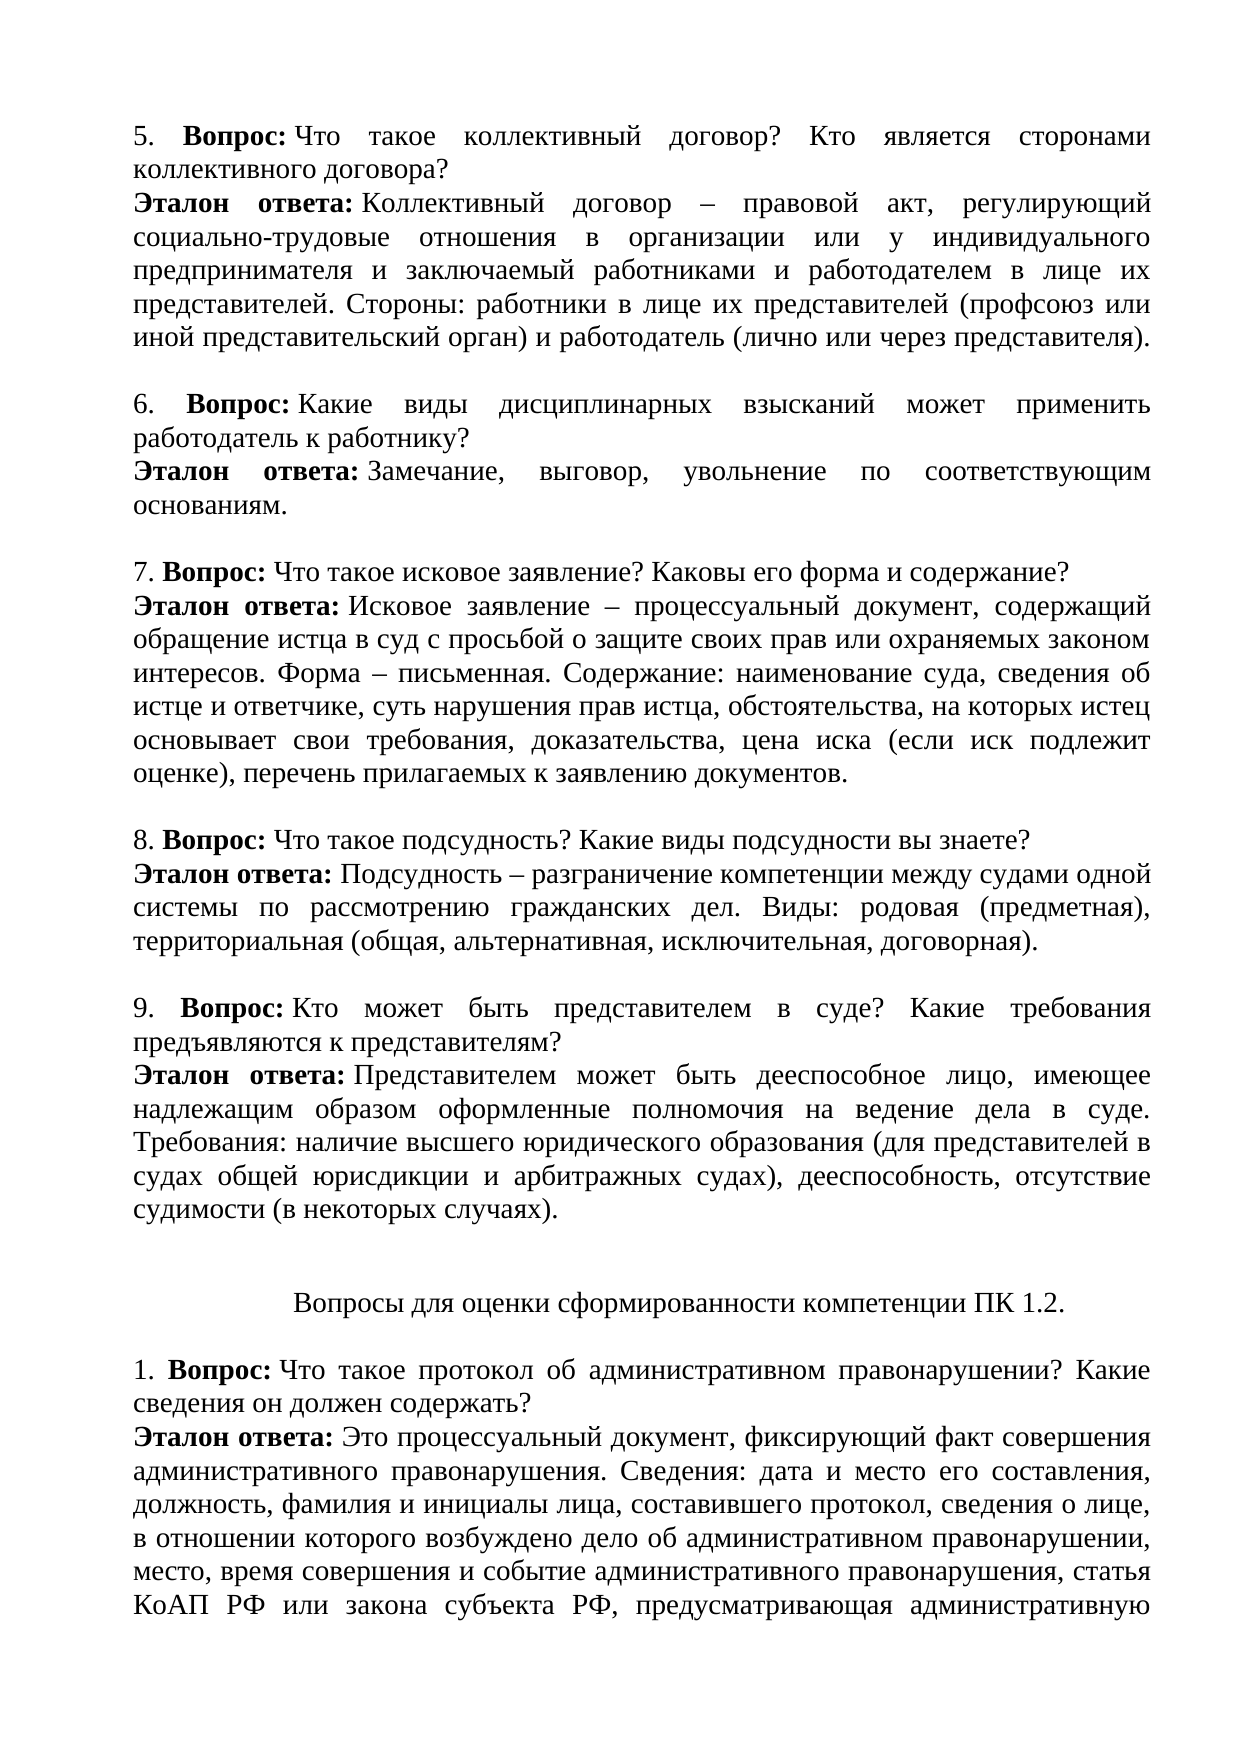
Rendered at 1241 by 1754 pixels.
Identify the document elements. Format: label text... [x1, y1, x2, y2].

text Эталон ответа: Коллективный договор – правовой акт, регулирующий социально-трудовые отношения в организации или у индивидуального предпринимателя и заключаемый работниками и работодателем в лице их представителей. Стороны: работники в лице их представителей (профсоюз или иной представительский орган) и работодатель (лично или через представителя). 6. Вопрос: Какие виды дисциплинарных взысканий может применить работодатель к работнику? [133, 185, 1152, 453]
text 1. Вопрос: Что такое протокол об административном правонарушении? Какие сведения он должен содержать? [133, 1352, 1152, 1419]
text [133, 1419, 1152, 1620]
text Эталон ответа: Представителем может быть дееспособное лицо, имеющее надлежащим образом оформленные полномочия на ведение дела в суде. Требования: наличие высшего юридического образования (для представителей в судах общей юрисдикции и арбитражных судах), дееспособность, отсутствие судимости (в некоторых случаях). [133, 1057, 1152, 1225]
text 5. Вопрос: Что такое коллективный договор? Кто является сторонами коллективного договора? [133, 118, 1152, 185]
text Эталон ответа: Замечание, выговор, увольнение по соответствующим основаниям. 7. Вопрос: Что такое исковое заявление? Каковы его форма и содержание? [133, 453, 1152, 588]
text 9. Вопрос: Кто может быть представителем в суде? Какие требования предъявляются к представителям? [133, 957, 1152, 1057]
text Эталон ответа: Исковое заявление – процессуальный документ, содержащий обращение истца в суд с просьбой о защите своих прав или охраняемых законом интересов. Форма – письменная. Содержание: наименование суда, сведения об истце и ответчике, суть нарушения прав истца, обстоятельства, на которых истец основывает свои требования, доказательства, цена иска (если иск подлежит оценке), перечень прилагаемых к заявлению документов. [133, 588, 1152, 789]
text Эталон ответа: Подсудность – разграничение компетенции между судами одной системы по рассмотрению гражданских дел. Виды: родовая (предметная), территориальная (общая, альтернативная, исключительная, договорная). [133, 856, 1152, 957]
text 8. Вопрос: Что такое подсудность? Какие виды подсудности вы знаете? [133, 789, 1152, 856]
text Вопросы для оценки сформированности компетенции ПК 1.2. [133, 1285, 1152, 1318]
